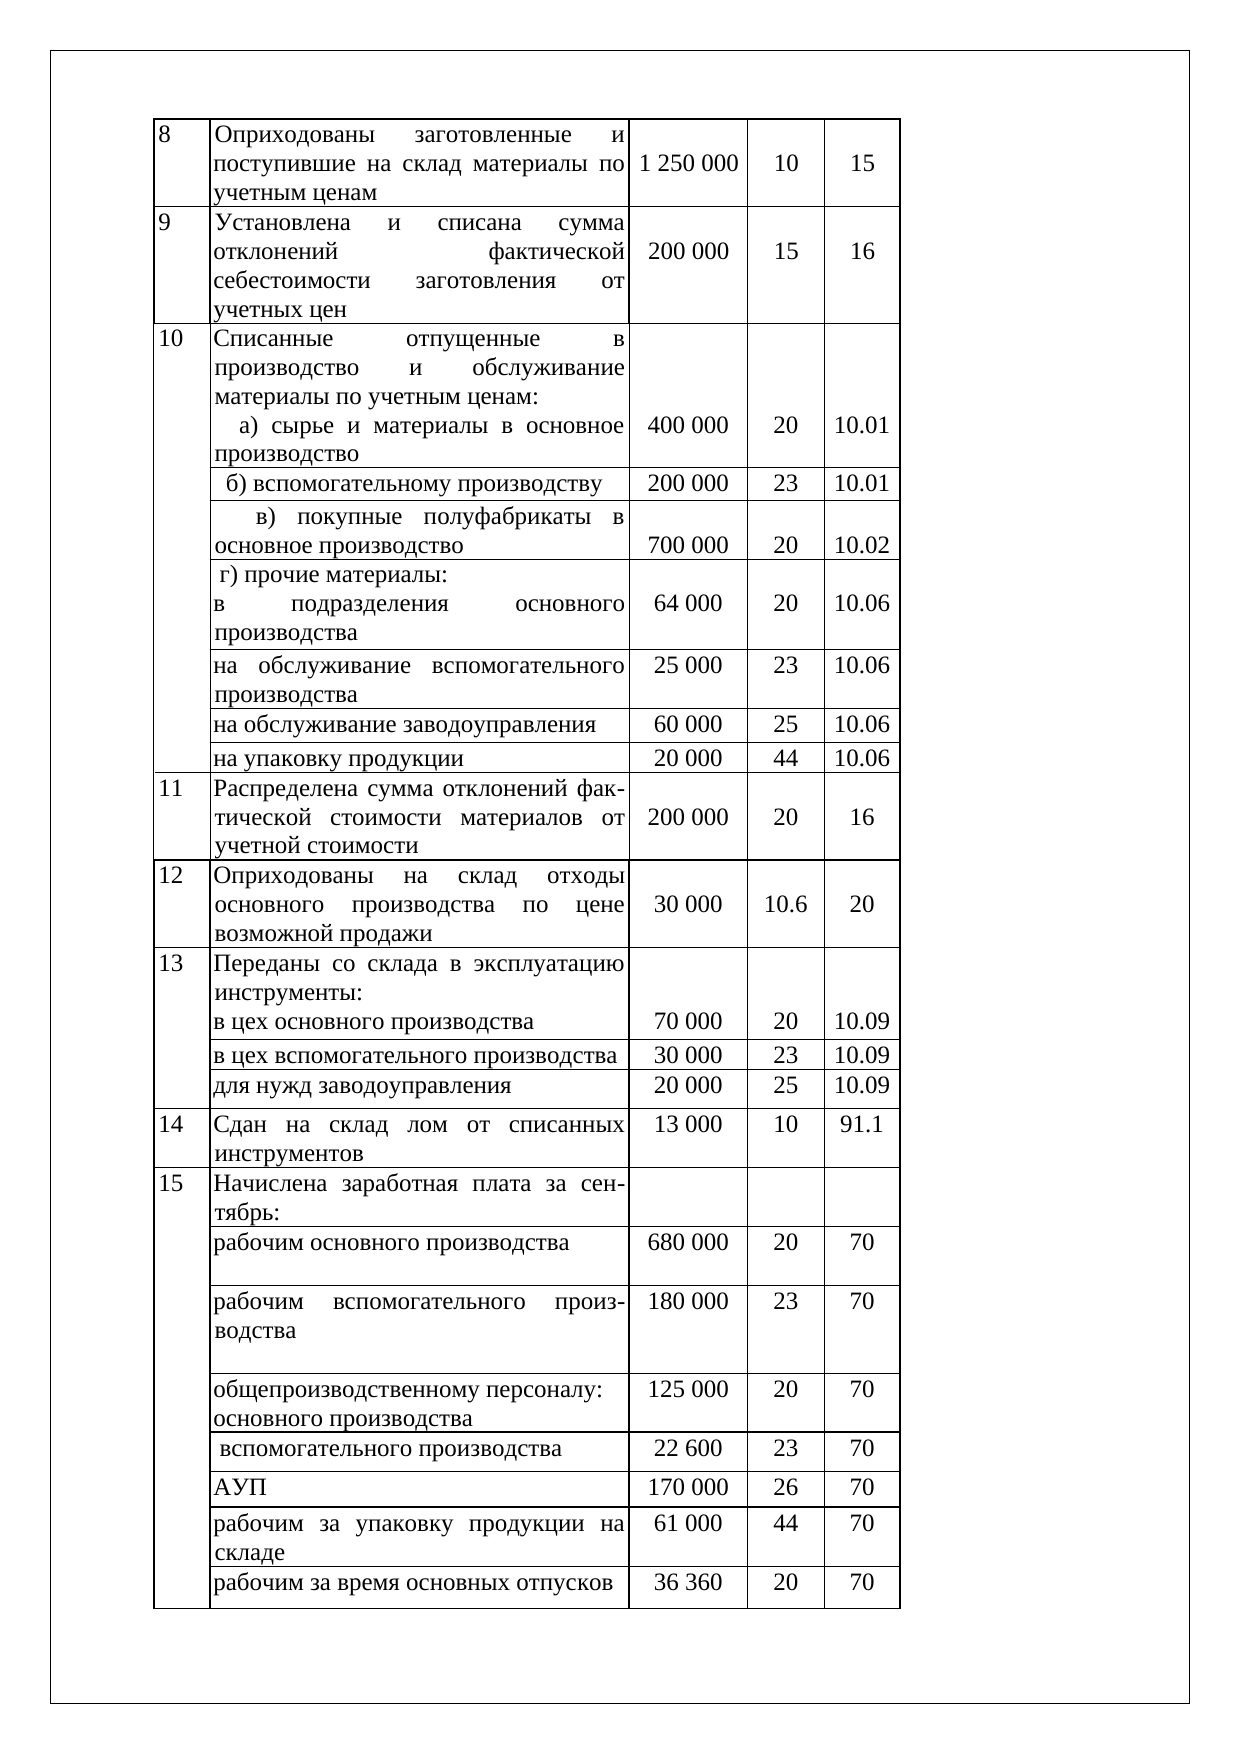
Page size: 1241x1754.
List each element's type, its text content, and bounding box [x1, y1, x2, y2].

table_cell 200 000 [630, 207, 747, 322]
table_cell 26 [748, 1472, 824, 1506]
table_cell 91.1 [825, 1109, 899, 1166]
table_cell 16 [825, 207, 899, 322]
table_cell 10.09 [825, 948, 899, 1039]
table_cell 30 000 [630, 861, 747, 947]
table_cell 10.09 [825, 1040, 899, 1069]
table_cell [748, 1168, 824, 1226]
table_cell 10 [748, 120, 824, 206]
table_cell 13 [155, 948, 209, 1107]
table_cell 20 [748, 1567, 824, 1608]
table_cell 25 [748, 709, 824, 742]
table_cell вспомогательного производства [211, 1433, 628, 1471]
table_cell 15 [748, 207, 824, 322]
table_cell 23 [748, 468, 824, 500]
table_cell 70 [825, 1227, 899, 1284]
table_cell 10.06 [825, 709, 899, 742]
table_cell 15 [155, 1168, 209, 1608]
table_cell 9 [155, 207, 209, 322]
table_cell 13 000 [630, 1109, 747, 1166]
table_cell рабочим за время основных отпусков [211, 1567, 628, 1608]
table_cell 10.01 [825, 468, 899, 500]
table_cell 11 [154, 772, 210, 859]
table_cell 10 [748, 1109, 824, 1166]
table_cell [743, 1168, 747, 1226]
table_cell г) прочие материалы: в подразделения основного производства [211, 560, 629, 649]
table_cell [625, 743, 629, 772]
table_cell 70 000 [630, 948, 747, 1039]
table_cell 20 [748, 1227, 824, 1284]
table_cell [825, 1168, 899, 1226]
table_cell 36 360 [630, 1567, 747, 1608]
table_cell 70 [825, 1567, 899, 1608]
table_cell 10.01 [825, 324, 899, 467]
table_cell 30 000 [630, 1040, 747, 1069]
table_cell 14 [155, 1109, 209, 1166]
table_cell 20 [748, 560, 824, 649]
table_cell 20 [748, 773, 824, 859]
table_cell 23 [748, 650, 824, 708]
table_cell на обслуживание заводоуправления [211, 709, 629, 742]
table_cell 10.06 [825, 650, 899, 708]
table_cell АУП [211, 1472, 628, 1506]
table_cell 25 [748, 1070, 824, 1107]
table_cell 44 [748, 1508, 824, 1566]
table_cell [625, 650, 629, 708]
table_cell 23 [748, 1433, 824, 1471]
table_cell 20 [825, 861, 899, 947]
table_cell 125 000 [630, 1374, 747, 1431]
table_cell 23 [748, 1040, 824, 1069]
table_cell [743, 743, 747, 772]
table_cell 23 [748, 1286, 824, 1372]
table_cell 10.6 [748, 861, 824, 947]
table_cell в цех вспомогательного производства [211, 1040, 628, 1069]
table_cell 20 [748, 324, 824, 467]
table_cell б) вспомогательному производству [211, 468, 629, 500]
table_cell 70 [825, 1508, 899, 1566]
table_cell 70 [825, 1374, 899, 1431]
table_cell 8 [155, 120, 209, 206]
table_cell 60 000 [630, 709, 747, 742]
table_cell 20 [748, 948, 824, 1039]
table_cell 70 [825, 1286, 899, 1372]
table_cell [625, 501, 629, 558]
table_cell Переданы со склада в эксплуатацию инструменты: в цех основного производства [211, 948, 628, 1039]
table_cell 20 [748, 1374, 824, 1431]
table_cell 1 250 000 [630, 120, 747, 206]
table_cell 15 [825, 120, 899, 206]
table_cell 64 000 [630, 560, 747, 649]
table_cell 20 000 [630, 1070, 747, 1107]
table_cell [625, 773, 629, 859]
table_cell 22 600 [630, 1433, 747, 1471]
table_cell для нужд заводоуправления [211, 1070, 628, 1107]
table_cell 12 [155, 861, 209, 947]
table_cell 200 000 [630, 468, 747, 500]
table_cell 16 [825, 773, 899, 859]
table_cell 70 [825, 1433, 899, 1471]
table_cell 170 000 [630, 1472, 747, 1506]
table_cell 10.06 [825, 560, 899, 649]
table_cell 200 000 [630, 773, 747, 859]
table_cell 10 [154, 324, 210, 772]
table_cell 10.09 [825, 1070, 899, 1107]
table_cell 70 [825, 1472, 899, 1506]
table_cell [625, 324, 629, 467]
